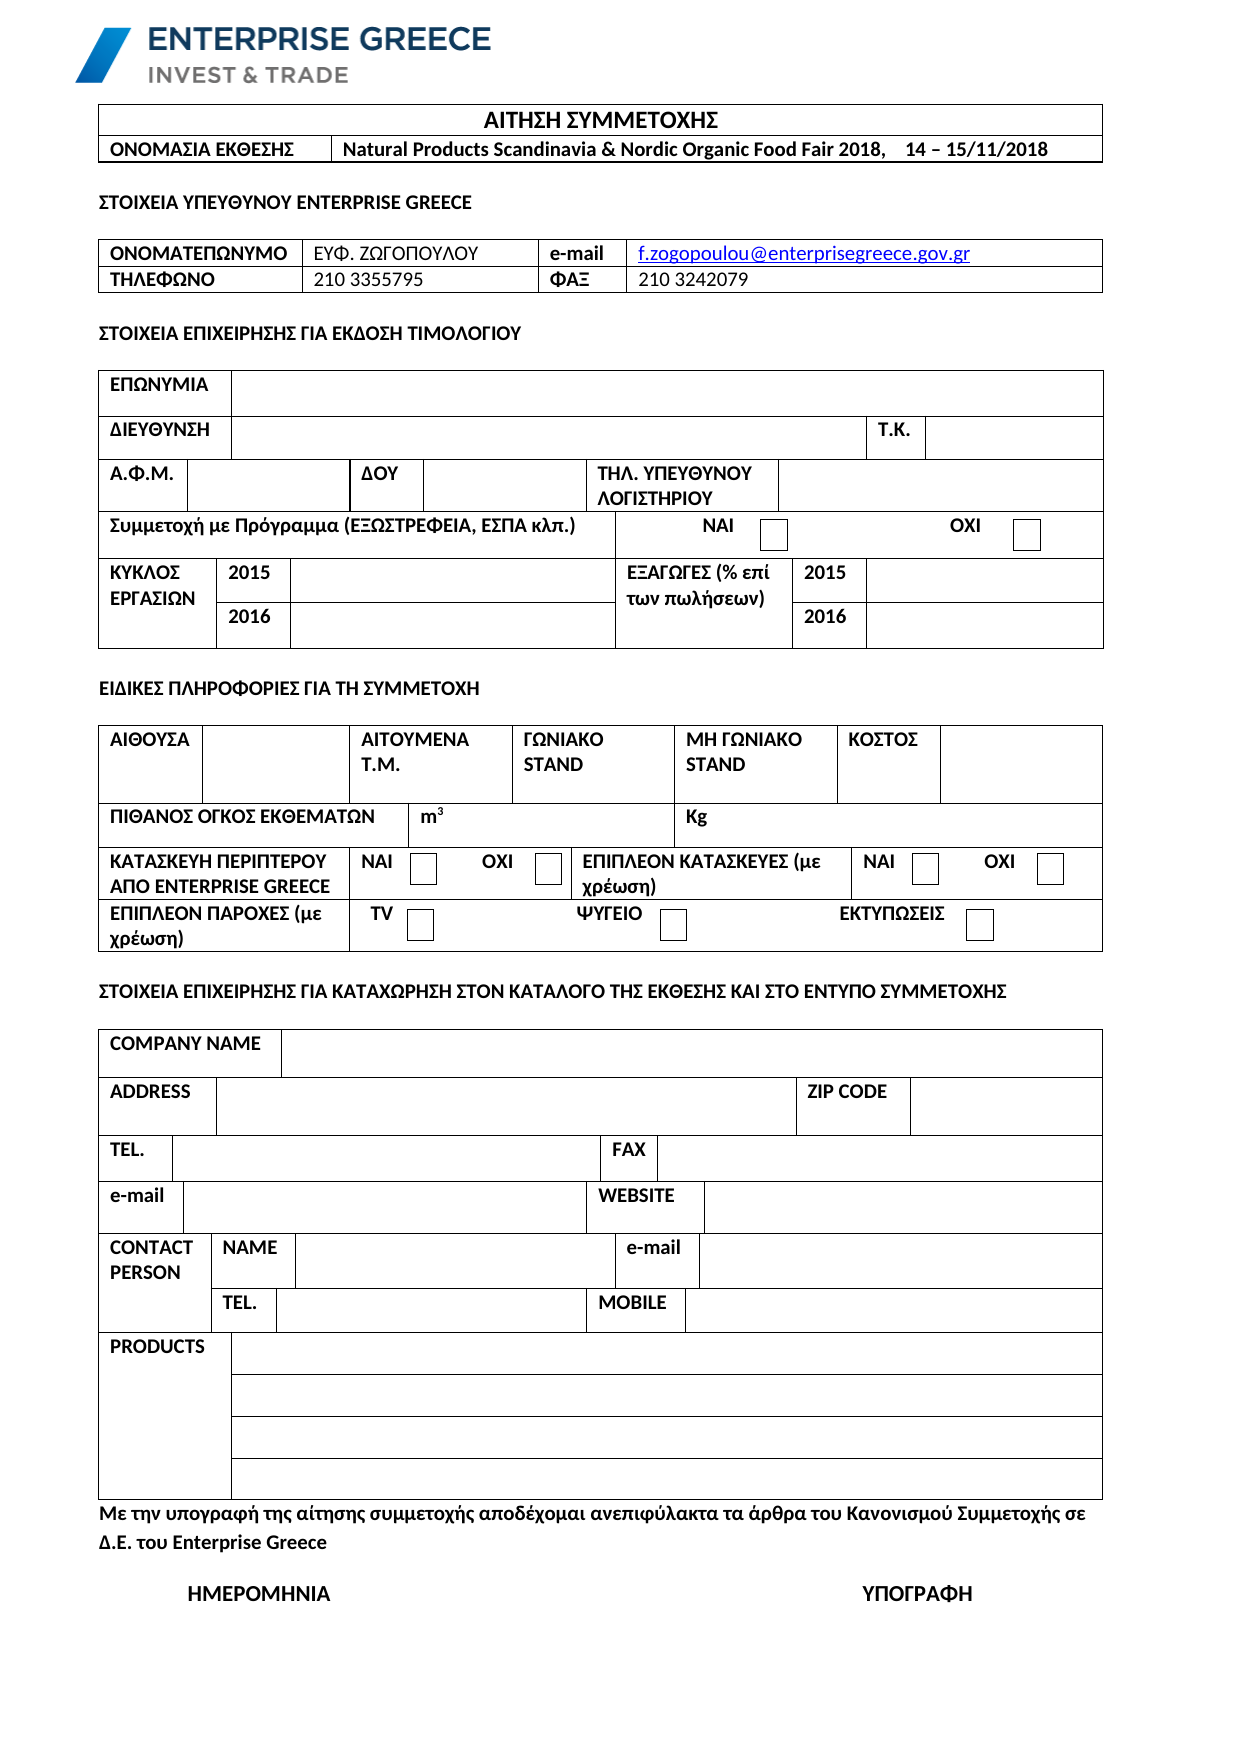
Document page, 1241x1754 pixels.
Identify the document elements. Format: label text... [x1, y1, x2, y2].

table_cell ΦΑΞ [539, 267, 626, 292]
table_cell [926, 417, 1103, 459]
table_cell ZIP CODE [797, 1078, 910, 1135]
text Με την υπογραφή της αίτησης συμμετοχής αποδέχομαι ανεπιφύλακτα τα άρθρα του Κανονισμού Συμμετοχής σε Δ.Ε. του Enterprise Greece [99, 1500, 1107, 1555]
table_header f.zogopoulou@enterprisegreece.gov.gr [627, 240, 1102, 266]
table_cell CONTACT PERSON [99, 1234, 211, 1332]
table_header COMPANY NAME [99, 1030, 281, 1077]
table_cell ΚΑΤΑΣΚΕΥΗ ΠΕΡΙΠΤΕΡΟΥ ΑΠΟ ENTERPRISE GREECE [99, 848, 349, 899]
table_cell [779, 460, 1103, 511]
table_header ΓΩΝΙΑΚΟ STAND [513, 726, 674, 802]
table_cell [232, 1459, 1102, 1499]
table_cell WEBSITE [587, 1182, 704, 1233]
text ΗΜΕΡΟΜΗΝΙΑ ΥΠΟΓΡΑΦΗ [187, 1579, 1107, 1607]
table_cell [291, 559, 615, 602]
table_cell [291, 603, 615, 647]
table_cell ΕΠΙΠΛΕΟΝ ΚΑΤΑΣΚΕΥΕΣ (με χρέωση) [572, 848, 851, 899]
table_cell [173, 1136, 600, 1181]
table_cell ΤΗΛ. ΥΠΕΥΘΥΝΟΥ ΛΟΓΙΣΤΗΡΙΟΥ [587, 460, 778, 511]
table_header ΜΗ ΓΩΝΙΑΚΟ STAND [675, 726, 837, 802]
table_cell [867, 559, 1103, 602]
table_cell NAI OXI [616, 512, 1103, 558]
table_cell ΔΙΕΥΘΥΝΣΗ [99, 417, 231, 459]
table_cell e-mail [616, 1234, 699, 1288]
table_cell FAX [601, 1136, 657, 1181]
table_cell [232, 1417, 1102, 1457]
table_header ΕΠΩΝΥΜΙΑ [99, 371, 231, 416]
table_header [232, 371, 1103, 416]
table_cell 2015 [217, 559, 290, 602]
table_cell TV ΨΥΓΕΙΟ ΕΚΤΥΠΩΣΕΙΣ [350, 900, 1102, 951]
text ΣΤΟΙΧΕΙΑ ΥΠΕΥΘΥΝΟΥ ENTERPRISE GREECE [99, 189, 1107, 214]
table_header ΚΟΣΤΟΣ [838, 726, 940, 802]
table_cell Νatural Products Scandinavia & Nordic Organic Food Fair 2018, 14 – 15/11/2018 [332, 136, 1102, 161]
table_cell [911, 1078, 1102, 1135]
table_cell ΔΟΥ [351, 460, 423, 511]
table_cell PRODUCTS [99, 1333, 231, 1499]
table_cell 210 3242079 [627, 267, 1102, 292]
table_cell [700, 1234, 1102, 1288]
table_cell [184, 1182, 586, 1233]
table_cell [277, 1289, 586, 1332]
table_cell ΚΥΚΛΟΣ ΕΡΓΑΣΙΩΝ [99, 559, 216, 647]
table_header ΑΙΤΗΣΗ ΣΥΜΜΕΤΟΧΗΣ [99, 105, 1102, 135]
text ΕΙΔΙΚΕΣ ΠΛΗΡΟΦΟΡΙΕΣ ΓΙΑ ΤΗ ΣΥΜΜΕΤΟΧΗ [99, 675, 1107, 701]
table_cell 210 3355795 [303, 267, 538, 292]
table_cell [686, 1289, 1102, 1332]
table_cell [424, 460, 586, 511]
table_cell [296, 1234, 615, 1288]
table_cell Kg [675, 804, 1102, 847]
table_cell [705, 1182, 1102, 1233]
table_cell ΤΗΛΕΦΩΝΟ [99, 267, 302, 292]
table_header ΑΙΘΟΥΣΑ [99, 726, 202, 802]
table_header e-mail [539, 240, 626, 266]
table_cell NAME [212, 1234, 295, 1288]
table_cell NAI OXI [350, 848, 571, 899]
table_cell m3 [409, 804, 674, 847]
table_cell [232, 1375, 1102, 1416]
table_header ΟΝΟΜΑΤΕΠΩΝΥΜΟ [99, 240, 302, 266]
table_cell [658, 1136, 1102, 1181]
table_cell [232, 417, 866, 459]
text ΣΤΟΙΧΕΙΑ ΕΠΙΧΕΙΡΗΣΗΣ ΓΙΑ ΕΚΔΟΣΗ ΤΙΜΟΛΟΓIΟΥ [99, 320, 1107, 345]
table_header ΑΙΤΟΥΜΕΝΑ Τ.Μ. [350, 726, 512, 802]
table_cell ADDRESS [99, 1078, 216, 1135]
table_cell [232, 1333, 1102, 1374]
table_cell 2015 [793, 559, 866, 602]
table_cell ΕΞΑΓΩΓΕΣ (% επί των πωλήσεων) [616, 559, 792, 647]
table_cell ΕΠΙΠΛΕΟΝ ΠΑΡΟΧΕΣ (με χρέωση) [99, 900, 349, 951]
table_cell e-mail [99, 1182, 183, 1233]
table_cell MOBILE [587, 1289, 685, 1332]
table_header [941, 726, 1102, 802]
table_cell 2016 [793, 603, 866, 647]
table_cell Τ.Κ. [867, 417, 925, 459]
table_header [203, 726, 349, 802]
table_cell ΠΙΘΑΝΟΣ ΟΓΚΟΣ ΕΚΘΕΜΑΤΩΝ [99, 804, 408, 847]
table_cell TEL. [99, 1136, 172, 1181]
table_cell [188, 460, 349, 511]
table_header [282, 1030, 1102, 1077]
table_cell ΟΝΟΜΑΣΙΑ ΕΚΘΕΣΗΣ [99, 136, 331, 161]
table_cell [217, 1078, 796, 1135]
table_header ΕΥΦ. ΖΩΓΟΠΟΥΛΟΥ [303, 240, 538, 266]
table_cell 2016 [217, 603, 290, 647]
picture [42, 9, 510, 100]
text ΣΤΟΙΧΕΙΑ ΕΠΙΧΕΙΡΗΣΗΣ ΓΙΑ ΚΑΤΑΧΩΡΗΣΗ ΣΤΟΝ ΚΑΤΑΛΟΓΟ ΤΗΣ ΕΚΘΕΣΗΣ ΚΑΙ ΣΤΟ ΕΝΤΥΠΟ ΣΥΜΜΕΤΟΧΗΣ [99, 979, 1107, 1004]
table_cell [867, 603, 1103, 647]
table_cell Συμμετοχή με Πρόγραμμα (ΕΞΩΣΤΡΕΦΕΙΑ, ΕΣΠΑ κλπ.) [99, 512, 615, 558]
table_cell TEL. [212, 1289, 276, 1332]
table_cell Α.Φ.Μ. [99, 460, 187, 511]
table_cell NAI OXI [852, 848, 1102, 899]
